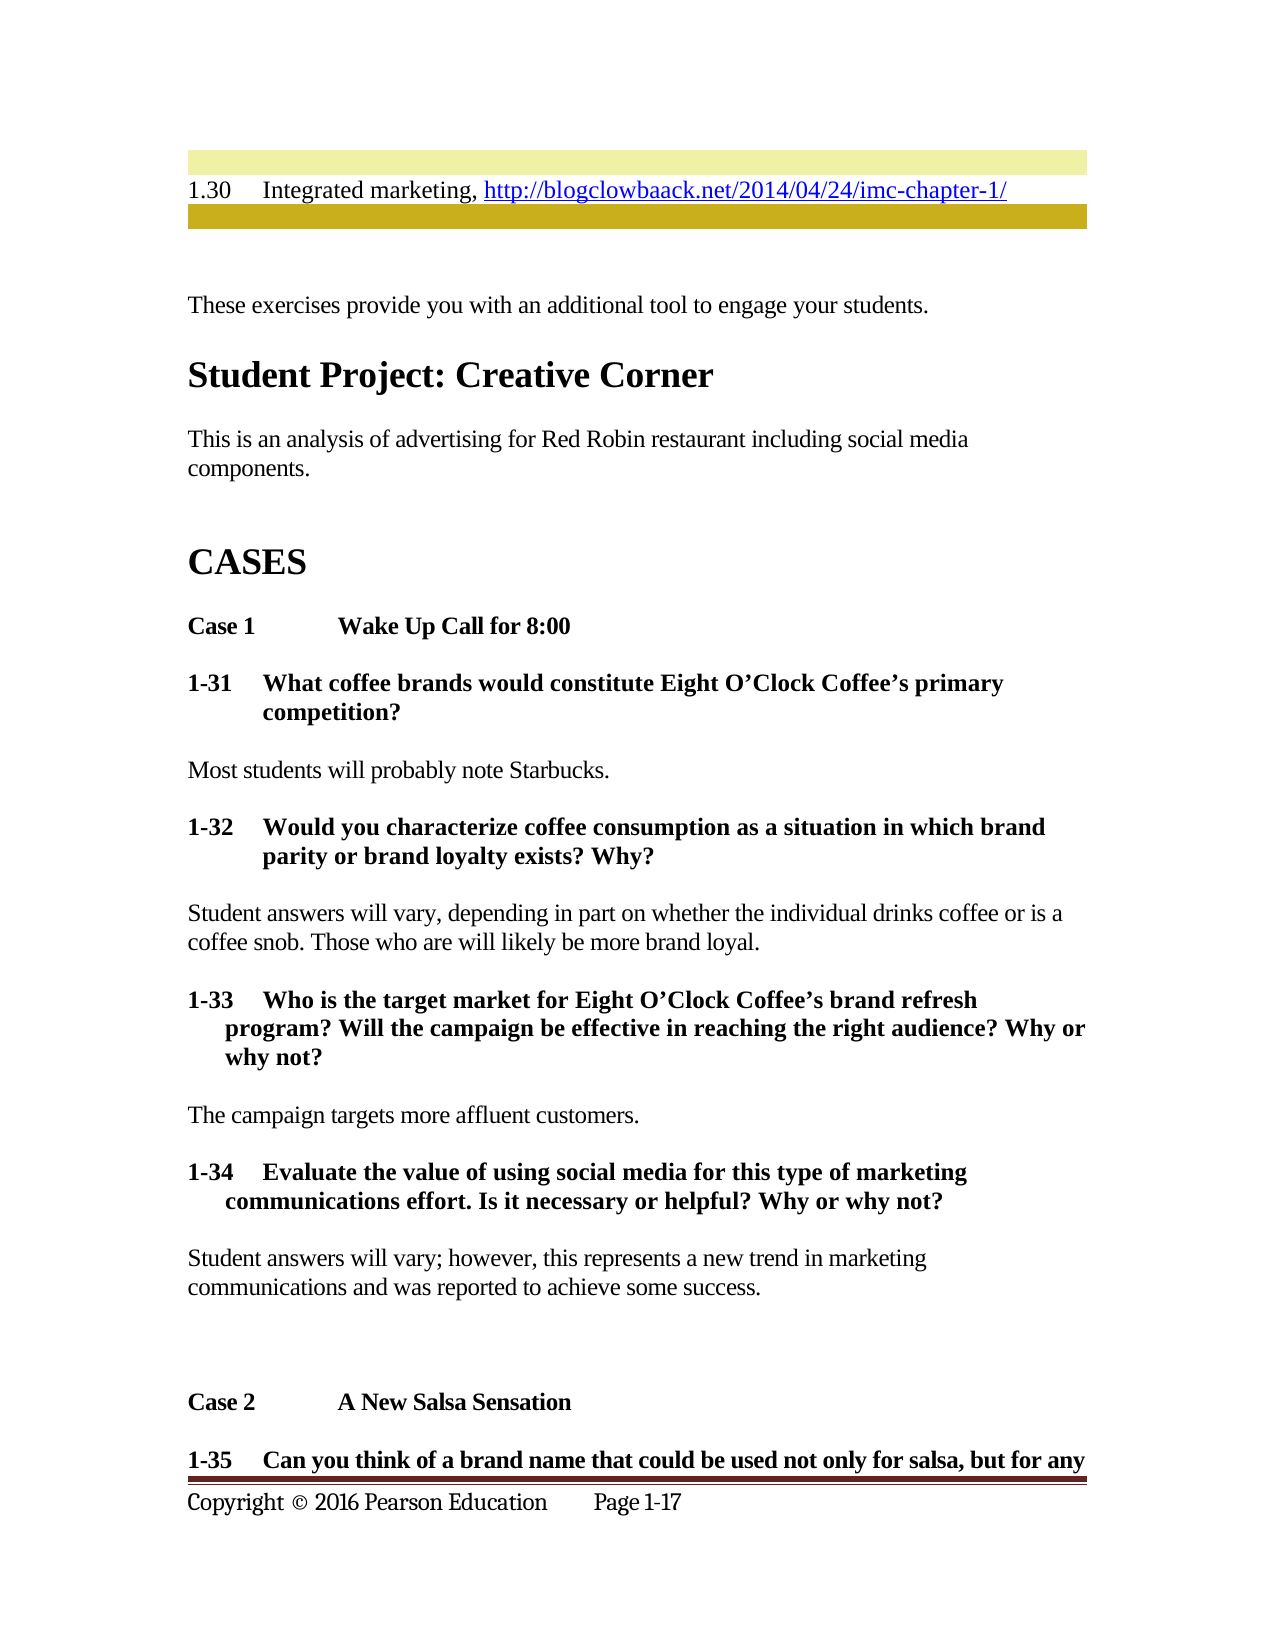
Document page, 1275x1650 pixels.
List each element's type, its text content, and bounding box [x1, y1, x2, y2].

text These exercises provide you with an additional tool to engage your students. [187, 291, 1087, 319]
text Student answers will vary, depending in part on whether the individual drinks coffee or is a coffee snob. Those who are will likely be more brand loyal. [187, 898, 1087, 956]
text 1-31 What coffee brands would constitute Eight O’Clock Coffee’s primary competition? [187, 668, 1087, 726]
text Case 2 A New Salsa Sensation [187, 1387, 1087, 1416]
text Case 1 Wake Up Call for 8:00 [187, 611, 1087, 640]
text This is an analysis of advertising for Red Robin restaurant including social media components. [187, 424, 1087, 482]
text 1-33 Who is the target market for Eight O’Clock Coffee’s brand refresh program? Will the campaign be effective in reaching the right audience? Why or why not? [187, 985, 1087, 1071]
text The campaign targets more affluent customers. [187, 1100, 1087, 1128]
text Student answers will vary; however, this represents a new trend in marketing communications and was reported to achieve some success. [187, 1243, 1087, 1301]
subtitle Student Project: Creative Corner [187, 352, 1087, 395]
subtitle CASES [187, 539, 1087, 582]
text 1-34 Evaluate the value of using social media for this type of marketing communications effort. Is it necessary or helpful? Why or why not? [187, 1157, 1087, 1215]
text Most students will probably note Starbucks. [187, 755, 1087, 783]
text 1-32 Would you characterize coffee consumption as a situation in which brand parity or brand loyalty exists? Why? [187, 812, 1087, 870]
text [187, 1445, 1087, 1473]
text 1.30 Integrated marketing, http://blogclowbaack.net/2014/04/24/imc-chapter-1/ [187, 151, 1087, 229]
